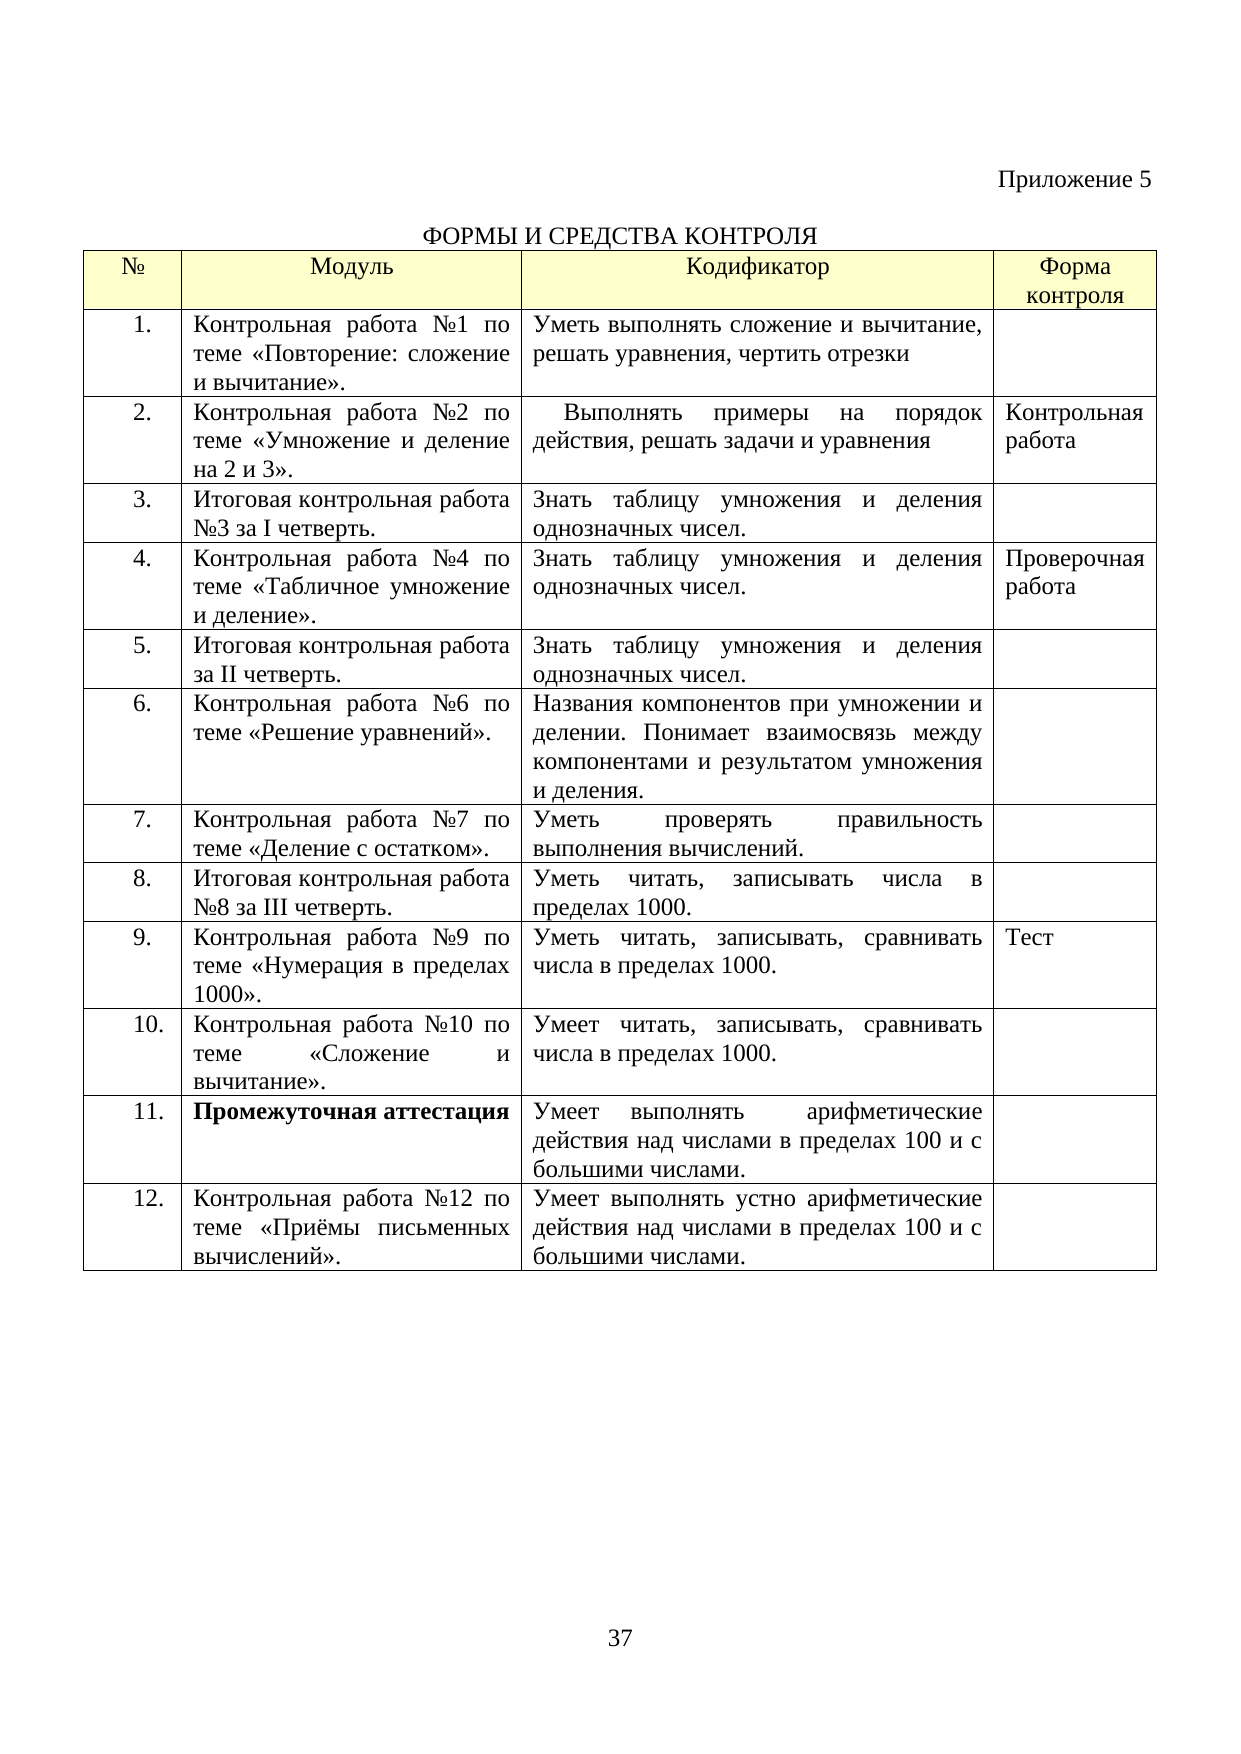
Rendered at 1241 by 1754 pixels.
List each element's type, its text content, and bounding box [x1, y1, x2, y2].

table_cell [994, 484, 1156, 542]
table_cell Контрольная работа №9 по теме «Нумерация в пределах 1000». [182, 922, 521, 1008]
text Приложение 5 [89, 164, 1152, 192]
table_cell Контрольная работа №2 по теме «Умножение и деление на 2 и 3». [182, 397, 521, 483]
table_header Форма контроля [994, 251, 1156, 308]
table_cell [994, 310, 1156, 396]
table_cell Проверочная работа [994, 543, 1156, 629]
table_cell Умеет выполнять устно арифметические действия над числами в пределах 100 и с большими числами. [522, 1184, 993, 1270]
table_cell [84, 630, 181, 687]
table_cell Контрольная работа №1 по теме «Повторение: сложение и вычитание». [182, 310, 521, 396]
table_cell Знать таблицу умножения и деления однозначных чисел. [522, 630, 993, 687]
table_cell Контрольная работа №12 по теме «Приёмы письменных вычислений». [182, 1184, 521, 1270]
table_cell [84, 543, 181, 629]
table_cell [994, 1009, 1156, 1095]
table_cell [994, 689, 1156, 803]
text ФОРМЫ И СРЕДСТВА КОНТРОЛЯ [89, 221, 1152, 250]
table_cell Умеет выполнять арифметические действия над числами в пределах 100 и с большими числами. [522, 1096, 993, 1182]
table_cell [84, 1009, 181, 1095]
table_cell Контрольная работа №4 по теме «Табличное умножение и деление». [182, 543, 521, 629]
table_cell [994, 1096, 1156, 1182]
table_cell Знать таблицу умножения и деления однозначных чисел. [522, 543, 993, 629]
table_cell [84, 397, 181, 483]
table_cell [994, 630, 1156, 687]
table_cell Контрольная работа №10 по теме «Сложение и вычитание». [182, 1009, 521, 1095]
table_header № [84, 251, 181, 308]
table_cell Контрольная работа [994, 397, 1156, 483]
table_cell Контрольная работа №6 по теме «Решение уравнений». [182, 689, 521, 803]
table_cell [84, 805, 181, 862]
table_cell [84, 922, 181, 1008]
table_cell Уметь читать, записывать, сравнивать числа в пределах 1000. [522, 922, 993, 1008]
table_header Модуль [182, 251, 521, 308]
table_cell Уметь выполнять сложение и вычитание, решать уравнения, чертить отрезки [522, 310, 993, 396]
table_cell Уметь проверять правильность выполнения вычислений. [522, 805, 993, 862]
table_cell Тест [994, 922, 1156, 1008]
table_cell [84, 1184, 181, 1270]
table_cell [84, 1096, 181, 1182]
table_cell Промежуточная аттестация [182, 1096, 521, 1182]
table_cell Контрольная работа №7 по теме «Деление с остатком». [182, 805, 521, 862]
table_cell Уметь читать, записывать числа в пределах 1000. [522, 863, 993, 921]
table_cell [84, 863, 181, 921]
table_cell [994, 863, 1156, 921]
table_header Кодификатор [522, 251, 993, 308]
table_cell Умеет читать, записывать, сравнивать числа в пределах 1000. [522, 1009, 993, 1095]
table_cell [994, 805, 1156, 862]
table_cell Знать таблицу умножения и деления однозначных чисел. [522, 484, 993, 542]
table_cell Итоговая контрольная работа №8 за III четверть. [182, 863, 521, 921]
table_cell Итоговая контрольная работа №3 за I четверть. [182, 484, 521, 542]
table_cell Названия компонентов при умножении и делении. Понимает взаимосвязь между компонентами и результатом умножения и деления. [522, 689, 993, 803]
table_cell [84, 310, 181, 396]
table_cell [84, 689, 181, 803]
table_cell [84, 484, 181, 542]
table_cell Итоговая контрольная работа за II четверть. [182, 630, 521, 687]
table_cell [994, 1184, 1156, 1270]
table_cell Выполнять примеры на порядок действия, решать задачи и уравнения [522, 397, 993, 483]
